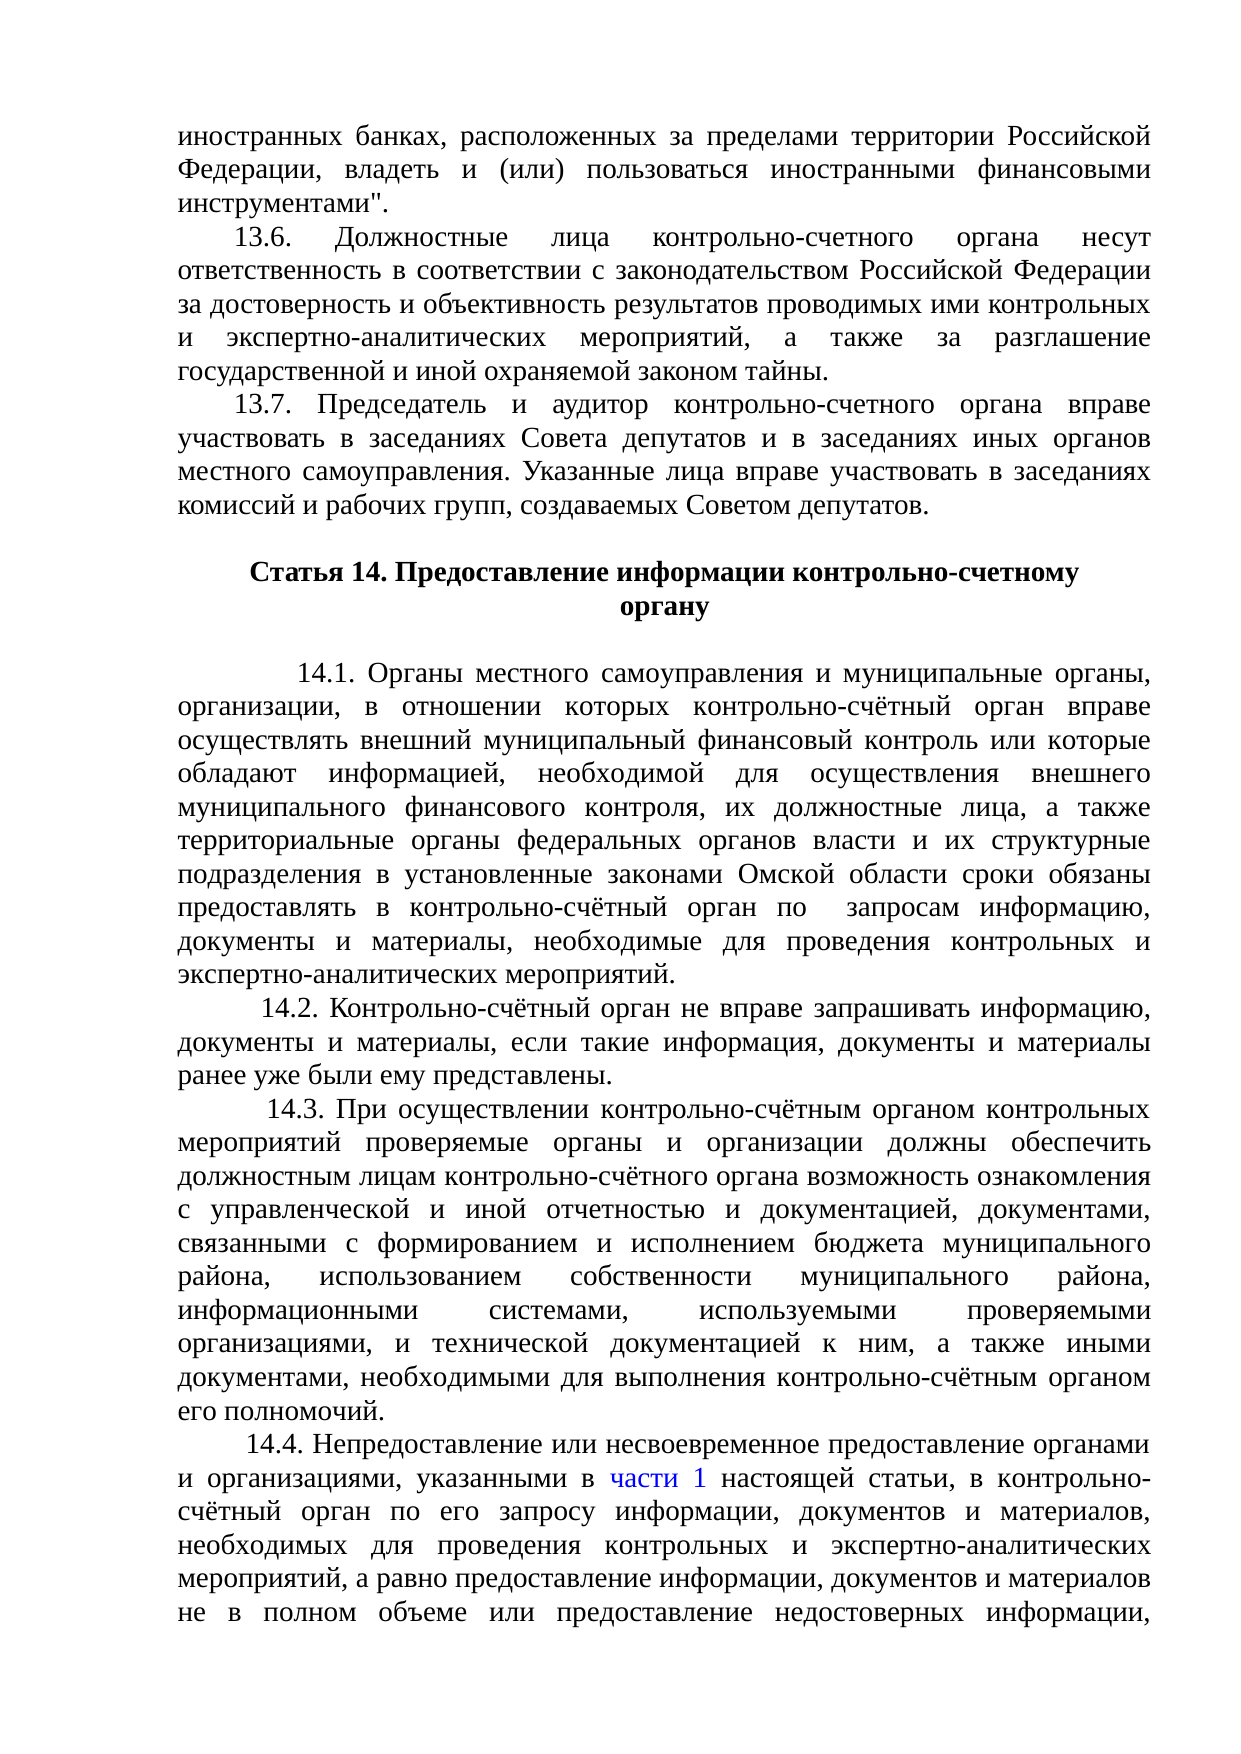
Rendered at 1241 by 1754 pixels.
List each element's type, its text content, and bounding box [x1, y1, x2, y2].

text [177, 1426, 1152, 1627]
text 14.2. Контрольно-счётный орган не вправе запрашивать информацию, документы и материалы, если такие информация, документы и материалы ранее уже были ему представлены. [177, 990, 1152, 1091]
text 13.7. Председатель и аудитор контрольно-счетного органа вправе участвовать в заседаниях Совета депутатов и в заседаниях иных органов местного самоуправления. Указанные лица вправе участвовать в заседаниях комиссий и рабочих групп, создаваемых Советом депутатов. [177, 386, 1152, 521]
text 13.6. Должностные лица контрольно-счетного органа несут ответственность в соответствии с законодательством Российской Федерации за достоверность и объективность результатов проводимых ими контрольных и экспертно-аналитических мероприятий, а также за разглашение государственной и иной охраняемой законом тайны. [177, 219, 1152, 386]
title органу [177, 588, 1152, 621]
text 14.3. При осуществлении контрольно-счётным органом контрольных мероприятий проверяемые органы и организации должны обеспечить должностным лицам контрольно-счётного органа возможность ознакомления с управленческой и иной отчетностью и документацией, документами, связанными с формированием и исполнением бюджета муниципального района, использованием собственности муниципального района, информационными системами, используемыми проверяемыми организациями, и технической документацией к ним, а также иными документами, необходимыми для выполнения контрольно-счётным органом его полномочий. [177, 1091, 1152, 1426]
text 14.1. Органы местного самоуправления и муниципальные органы, организации, в отношении которых контрольно-счётный орган вправе осуществлять внешний муниципальный финансовый контроль или которые обладают информацией, необходимой для осуществления внешнего муниципального финансового контроля, их должностные лица, а также территориальные органы федеральных органов власти и их структурные подразделения в установленные законами Омской области сроки обязаны предоставлять в контрольно-счётный орган по запросам информацию, документы и материалы, необходимые для проведения контрольных и экспертно-аналитических мероприятий. [177, 655, 1152, 990]
title Статья 14. Предоставление информации контрольно-счетному [177, 554, 1152, 588]
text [177, 118, 1152, 219]
